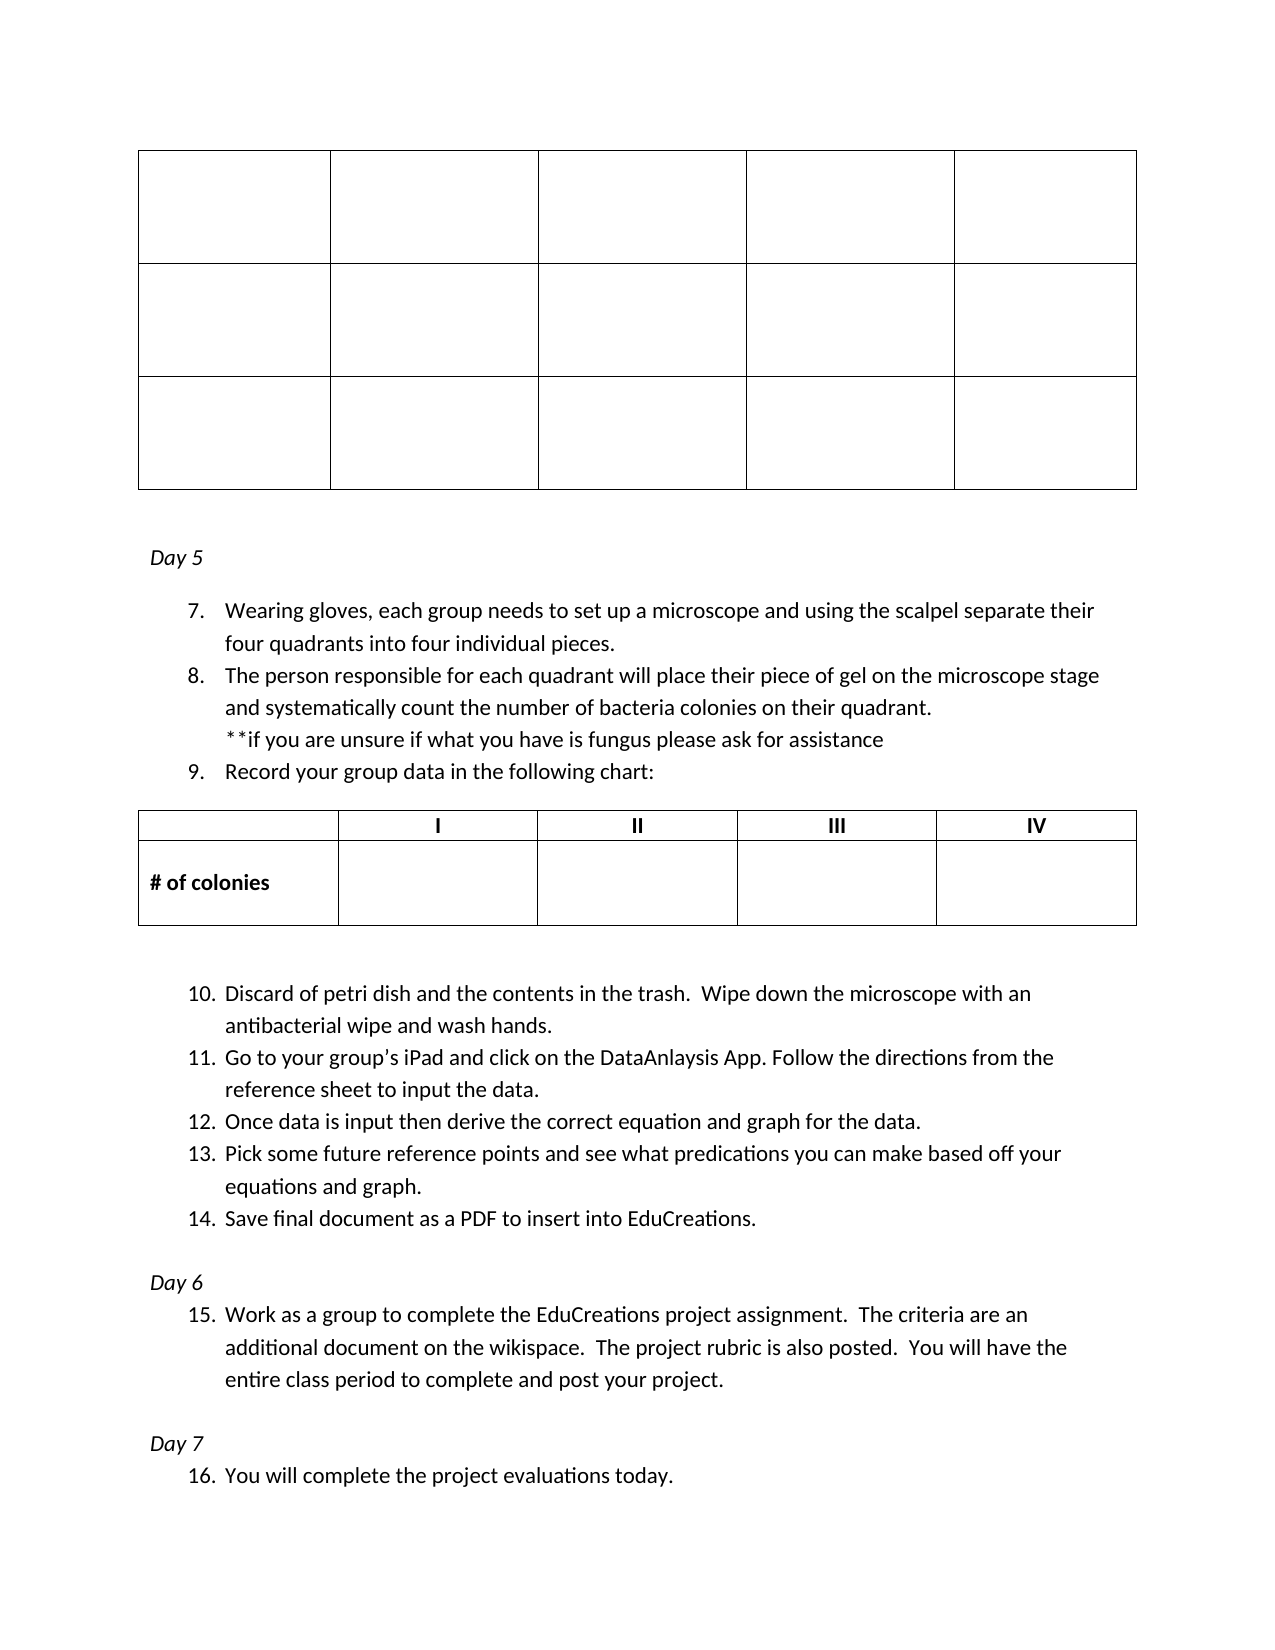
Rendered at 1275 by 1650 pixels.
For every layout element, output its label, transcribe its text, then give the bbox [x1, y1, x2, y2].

table_cell [331, 264, 538, 376]
list Wearing gloves, each group needs to set up a microscope and using the scalpel separate their four quadrants into four individual pieces. [187, 596, 1125, 657]
table_cell [747, 151, 954, 263]
table_cell [738, 841, 936, 924]
list The person responsible for each quadrant will place their piece of gel on the microscope stage and systematically count the number of bacteria colonies on their quadrant. [187, 661, 1125, 721]
list Save final document as a PDF to insert into EduCreations. [187, 1204, 1125, 1232]
list Pick some future reference points and see what predications you can make based off your equations and graph. [187, 1139, 1125, 1200]
list You will complete the project evaluations today. [187, 1461, 1125, 1489]
list Record your group data in the following chart: [187, 757, 1125, 785]
list Discard of petri dish and the contents in the trash. Wipe down the microscope with an antibacterial wipe and wash hands. [187, 979, 1125, 1039]
list Day 7 [150, 1429, 1125, 1457]
table_cell [955, 377, 1136, 489]
list Once data is input then derive the correct equation and graph for the data. [187, 1107, 1125, 1135]
table_cell [538, 841, 737, 924]
list **if you are unsure if what you have is fungus please ask for assistance [225, 725, 1125, 753]
table_cell [747, 264, 954, 376]
table_cell [955, 264, 1136, 376]
table_header II [538, 811, 737, 839]
table_header IV [937, 811, 1136, 839]
table_header I [339, 811, 537, 839]
table_cell [339, 841, 537, 924]
table_cell [955, 151, 1136, 263]
list Day 6 [150, 1268, 1125, 1296]
list Go to your group’s iPad and click on the DataAnlaysis App. Follow the directions from the reference sheet to input the data. [187, 1043, 1125, 1103]
table_cell [539, 151, 746, 263]
table_cell [937, 841, 1136, 924]
table_cell [539, 264, 746, 376]
list Work as a group to complete the EduCreations project assignment. The criteria are an additional document on the wikispace. The project rubric is also posted. You will have the entire class period to complete and post your project. [187, 1301, 1125, 1393]
table_cell # of colonies [139, 841, 338, 924]
table_cell [539, 377, 746, 489]
table_header [139, 811, 338, 839]
table_cell [139, 264, 330, 376]
table_header III [738, 811, 936, 839]
table_cell [747, 377, 954, 489]
table_cell [139, 151, 330, 263]
table_cell [139, 377, 330, 489]
table_cell [331, 377, 538, 489]
table_cell [331, 151, 538, 263]
text Day 5 [150, 543, 1125, 571]
